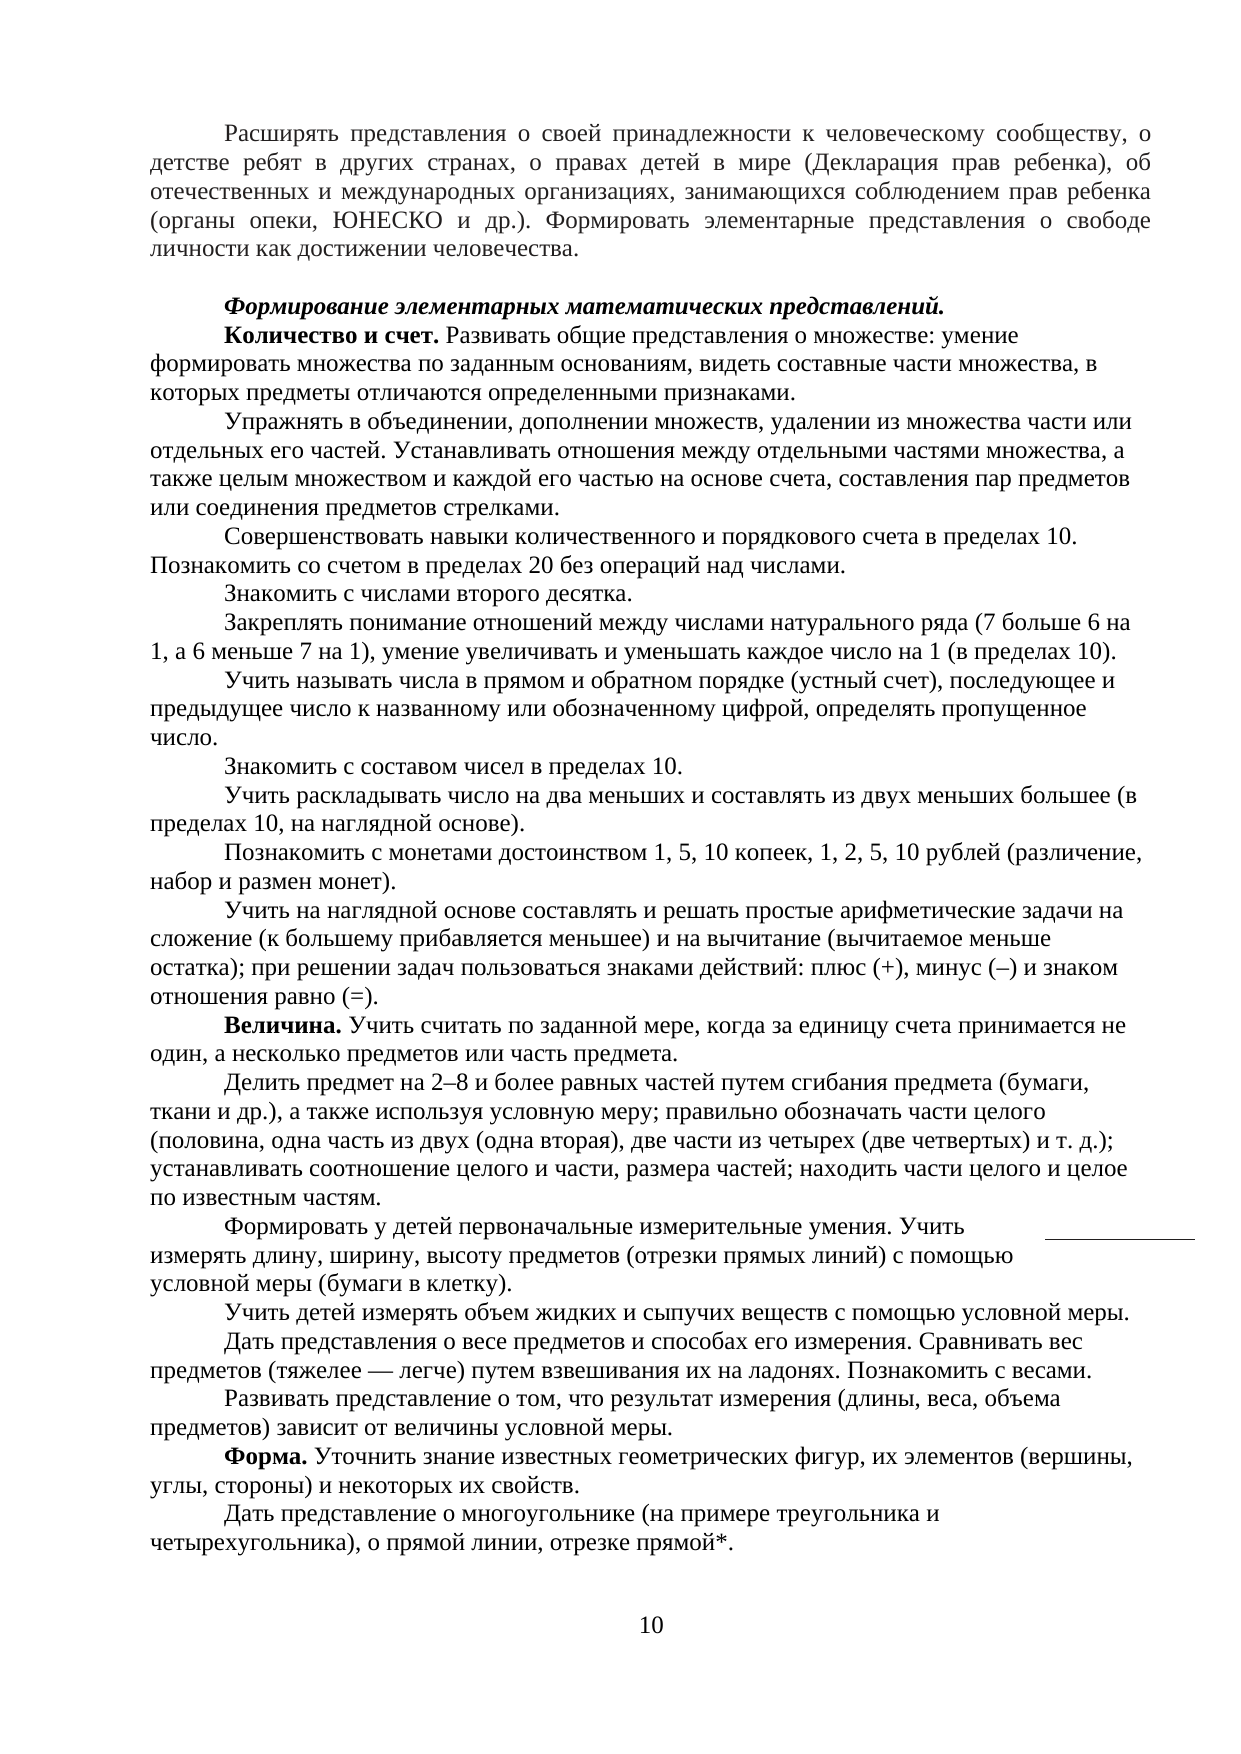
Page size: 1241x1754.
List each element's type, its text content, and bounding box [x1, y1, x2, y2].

text Познакомить с монетами достоинством 1, 5, 10 копеек, 1, 2, 5, 10 рублей (различение, набор и размен монет). [150, 837, 1152, 895]
text Формировать у детей первоначальные измерительные умения. Учить измерять длину, ширину, высоту предметов (отрезки прямых линий) с помощью условной меры (бумаги в клетку). [150, 1211, 1152, 1297]
text Формирование элементарных математических представлений. [150, 291, 1152, 320]
text Закреплять понимание отношений между числами натурального ряда (7 больше 6 на 1, а 6 меньше 7 на 1), умение увеличивать и уменьшать каждое число на 1 (в пределах 10). [150, 607, 1152, 665]
text Знакомить с числами второго десятка. [150, 578, 1152, 607]
text Учить раскладывать число на два меньших и составлять из двух меньших большее (в пределах 10, на наглядной основе). [150, 780, 1152, 837]
text Дать представления о весе предметов и способах его измерения. Сравнивать вес предметов (тяжелее — легче) путем взвешивания их на ладонях. Познакомить с весами. [150, 1326, 1152, 1383]
text Учить называть числа в прямом и обратном порядке (устный счет), последующее и предыдущее число к названному или обозначенному цифрой, определять пропущенное число. [150, 665, 1152, 751]
text Упражнять в объединении, дополнении множеств, удалении из множества части или отдельных его частей. Устанавливать отношения между отдельными частями множества, а также целым множеством и каждой его частью на основе счета, составления пар предметов или соединения предметов стрелками. [150, 406, 1152, 521]
text Количество и счет. Развивать общие представления о множестве: умение формировать множества по заданным основаниям, видеть составные части множества, в которых предметы отличаются определенными признаками. [150, 320, 1152, 406]
text Дать представление о многоугольнике (на примере треугольника и четырехугольника), о прямой линии, отрезке прямой*. [150, 1498, 1152, 1556]
text Величина. Учить считать по заданной мере, когда за единицу счета принимается не один, а несколько предметов или часть предмета. [150, 1010, 1152, 1067]
text Учить детей измерять объем жидких и сыпучих веществ с помощью условной меры. [150, 1297, 1152, 1326]
text Форма. Уточнить знание известных геометрических фигур, их элементов (вершины, углы, стороны) и некоторых их свойств. [150, 1441, 1152, 1498]
text Расширять представления о своей принадлежности к человеческому сообществу, о детстве ребят в других странах, о правах детей в мире (Декларация прав ребенка), об отечественных и международных организациях, занимающихся соблюдением прав ребенка (органы опеки, ЮНЕСКО и др.). Формировать элементарные представления о свободе личности как достижении человечества. [150, 118, 1152, 262]
text Знакомить с составом чисел в пределах 10. [150, 751, 1152, 780]
text Развивать представление о том, что результат измерения (длины, веса, объема предметов) зависит от величины условной меры. [150, 1383, 1152, 1441]
text Делить предмет на 2–8 и более равных частей путем сгибания предмета (бумаги, ткани и др.), а также используя условную меру; правильно обозначать части целого (половина, одна часть из двух (одна вторая), две части из четырех (две четвертых) и т. д.); устанавливать соотношение целого и части, размера частей; находить части целого и целое по известным частям. [150, 1067, 1152, 1211]
text Совершенствовать навыки количественного и порядкового счета в пределах 10. Познакомить со счетом в пределах 20 без операций над числами. [150, 521, 1152, 578]
text Учить на наглядной основе составлять и решать простые арифметические задачи на сложение (к большему прибавляется меньшее) и на вычитание (вычитаемое меньше остатка); при решении задач пользоваться знаками действий: плюс (+), минус (–) и знаком отношения равно (=). [150, 895, 1152, 1010]
